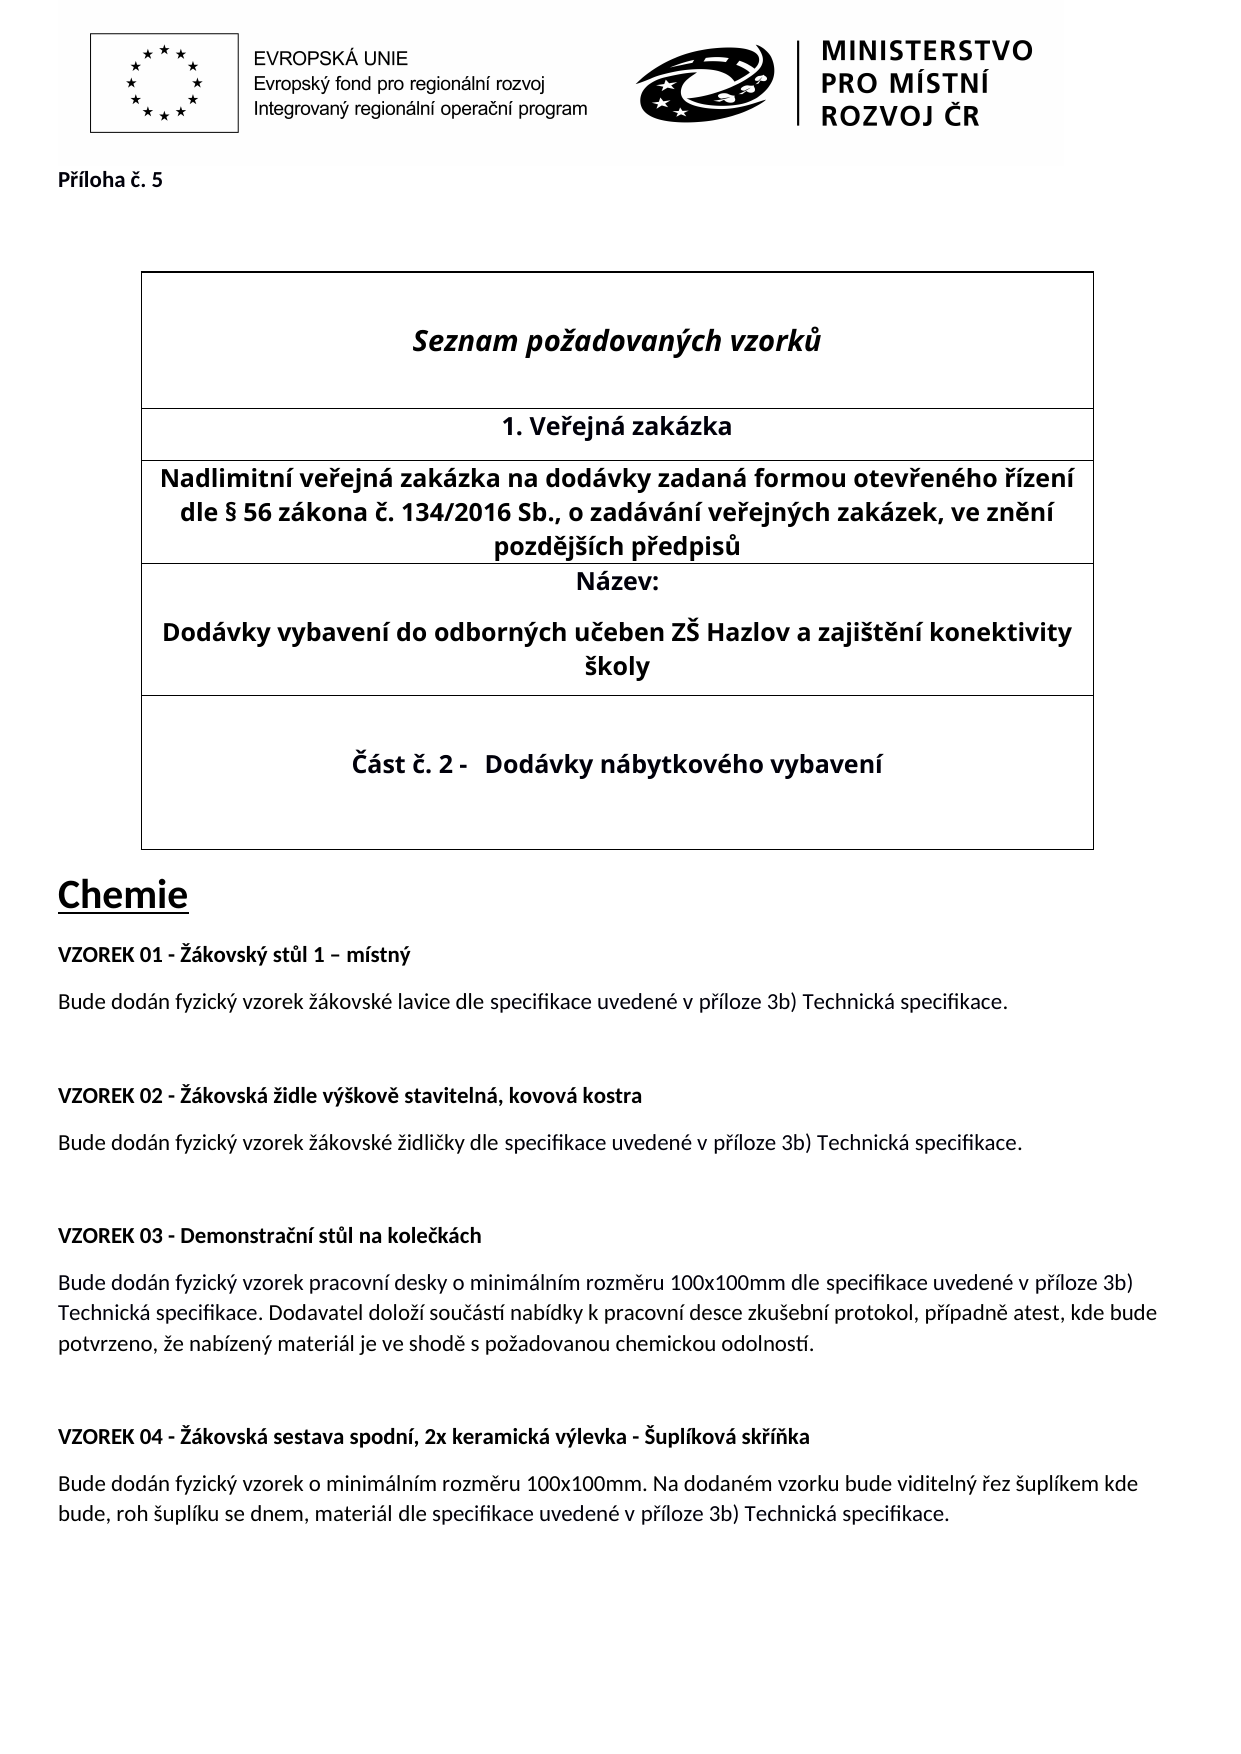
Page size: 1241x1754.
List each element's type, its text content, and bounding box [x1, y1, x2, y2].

text Bude dodán fyzický vzorek pracovní desky o minimálním rozměru 100x100mm dle specifikace uvedené v příloze 3b) Technická specifikace. Dodavatel doloží součástí nabídky k pracovní desce zkušební protokol, případně atest, kde bude potvrzeno, že nabízený materiál je ve shodě s požadovanou chemickou odolností. [58, 1268, 1177, 1357]
text Bude dodán fyzický vzorek o minimálním rozměru 100x100mm. Na dodaném vzorku bude viditelný řez šuplíkem kde bude, roh šuplíku se dnem, materiál dle specifikace uvedené v příloze 3b) Technická specifikace. [58, 1469, 1177, 1527]
text Bude dodán fyzický vzorek žákovské lavice dle specifikace uvedené v příloze 3b) Technická specifikace. [58, 987, 1177, 1015]
text VZOREK 01 - Žákovský stůl 1 – místný [58, 940, 1177, 968]
table_cell Název: Dodávky vybavení do odborných učeben ZŠ Hazlov a zajištění konektivity školy [142, 564, 1093, 695]
text VZOREK 03 - Demonstrační stůl na kolečkách [58, 1221, 1177, 1249]
text VZOREK 04 - Žákovská sestava spodní, 2x keramická výlevka - Šuplíková skříňka [58, 1422, 1177, 1450]
table_cell 1. Veřejná zakázka [142, 409, 1093, 460]
table_cell Nadlimitní veřejná zakázka na dodávky zadaná formou otevřeného řízení dle § 56 zákona č. 134/2016 Sb., o zadávání veřejných zakázek, ve znění pozdějších předpisů [142, 461, 1093, 563]
text VZOREK 02 - Žákovská židle výškově stavitelná, kovová kostra [58, 1081, 1177, 1109]
table_cell Část č. 2 - Dodávky nábytkového vybavení [142, 696, 1093, 849]
table_header Seznam požadovaných vzorků [142, 273, 1093, 408]
text Bude dodán fyzický vzorek žákovské židličky dle specifikace uvedené v příloze 3b) Technická specifikace. [58, 1128, 1177, 1156]
text Chemie [58, 562, 1177, 919]
picture [57, 0, 1064, 166]
